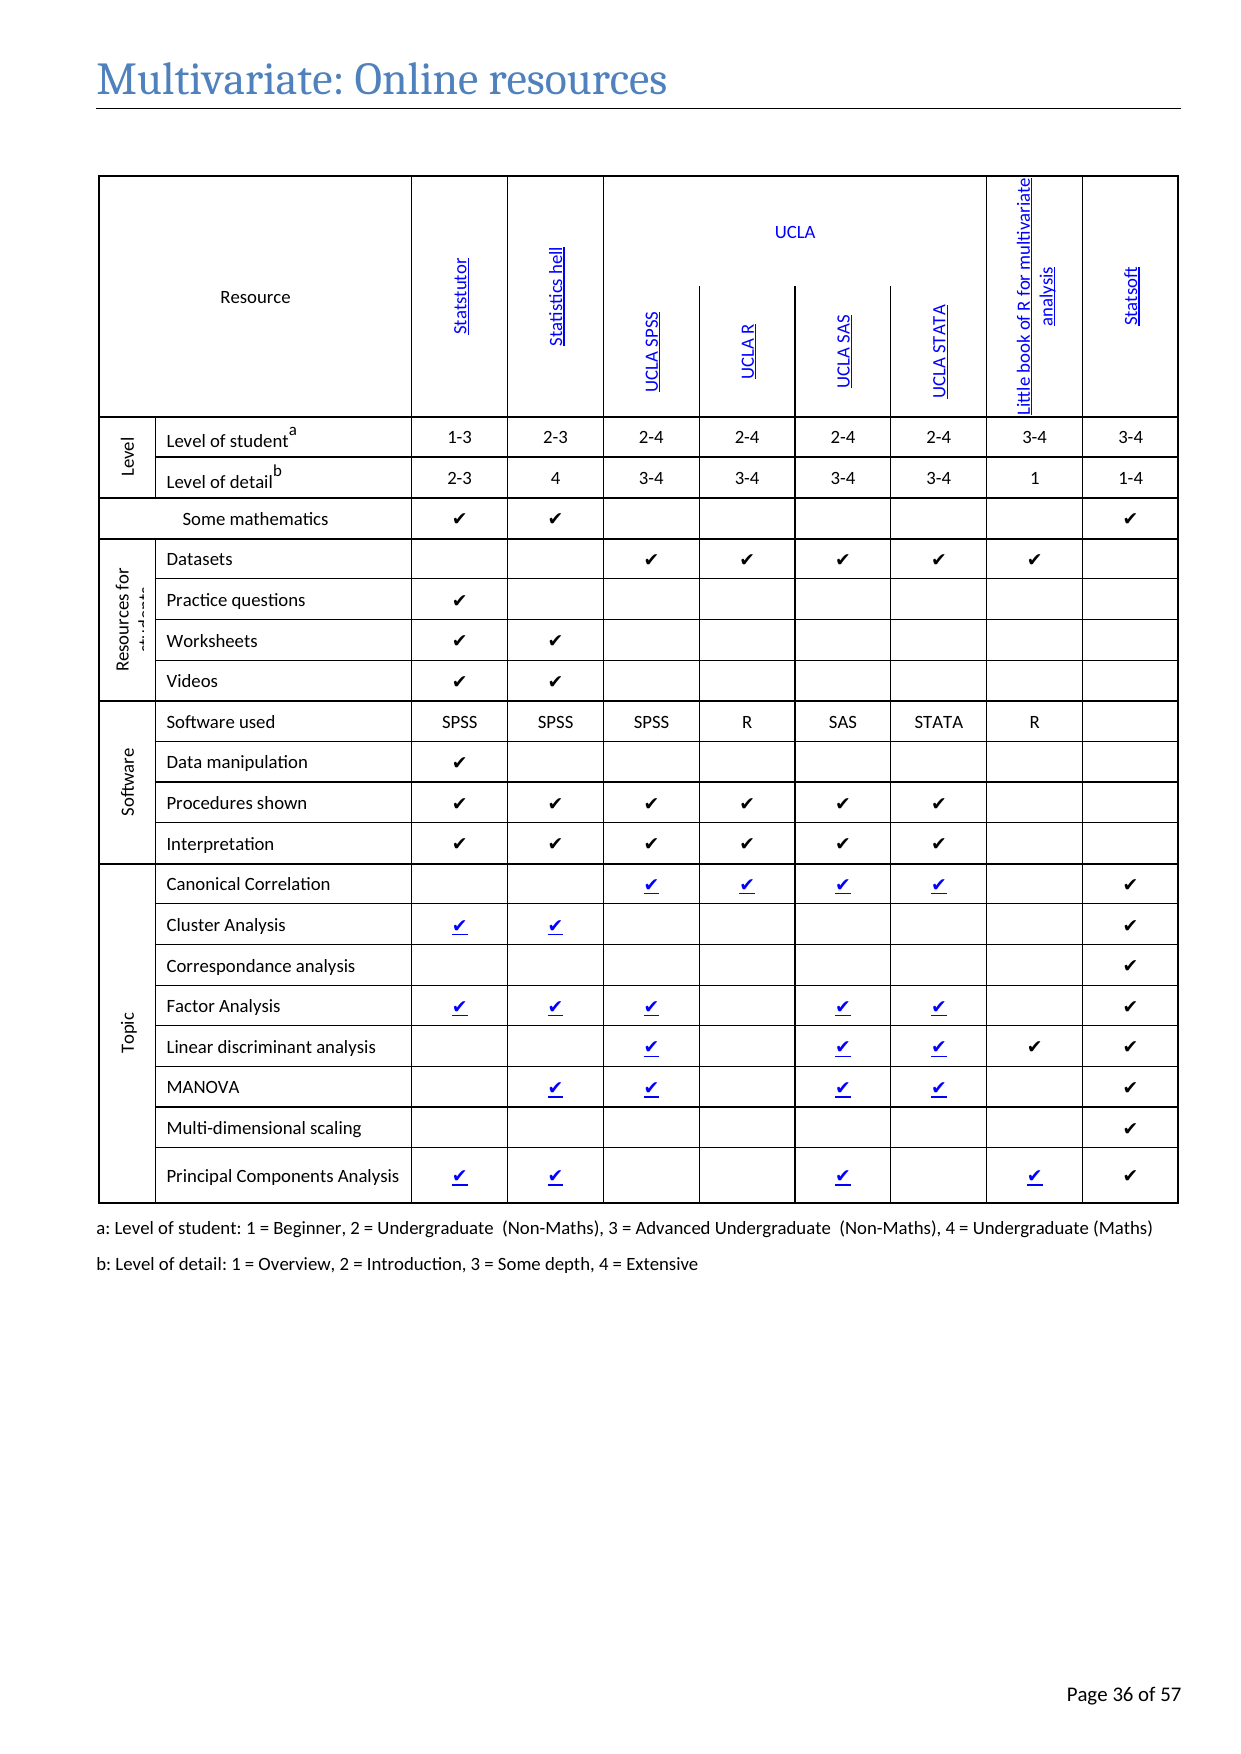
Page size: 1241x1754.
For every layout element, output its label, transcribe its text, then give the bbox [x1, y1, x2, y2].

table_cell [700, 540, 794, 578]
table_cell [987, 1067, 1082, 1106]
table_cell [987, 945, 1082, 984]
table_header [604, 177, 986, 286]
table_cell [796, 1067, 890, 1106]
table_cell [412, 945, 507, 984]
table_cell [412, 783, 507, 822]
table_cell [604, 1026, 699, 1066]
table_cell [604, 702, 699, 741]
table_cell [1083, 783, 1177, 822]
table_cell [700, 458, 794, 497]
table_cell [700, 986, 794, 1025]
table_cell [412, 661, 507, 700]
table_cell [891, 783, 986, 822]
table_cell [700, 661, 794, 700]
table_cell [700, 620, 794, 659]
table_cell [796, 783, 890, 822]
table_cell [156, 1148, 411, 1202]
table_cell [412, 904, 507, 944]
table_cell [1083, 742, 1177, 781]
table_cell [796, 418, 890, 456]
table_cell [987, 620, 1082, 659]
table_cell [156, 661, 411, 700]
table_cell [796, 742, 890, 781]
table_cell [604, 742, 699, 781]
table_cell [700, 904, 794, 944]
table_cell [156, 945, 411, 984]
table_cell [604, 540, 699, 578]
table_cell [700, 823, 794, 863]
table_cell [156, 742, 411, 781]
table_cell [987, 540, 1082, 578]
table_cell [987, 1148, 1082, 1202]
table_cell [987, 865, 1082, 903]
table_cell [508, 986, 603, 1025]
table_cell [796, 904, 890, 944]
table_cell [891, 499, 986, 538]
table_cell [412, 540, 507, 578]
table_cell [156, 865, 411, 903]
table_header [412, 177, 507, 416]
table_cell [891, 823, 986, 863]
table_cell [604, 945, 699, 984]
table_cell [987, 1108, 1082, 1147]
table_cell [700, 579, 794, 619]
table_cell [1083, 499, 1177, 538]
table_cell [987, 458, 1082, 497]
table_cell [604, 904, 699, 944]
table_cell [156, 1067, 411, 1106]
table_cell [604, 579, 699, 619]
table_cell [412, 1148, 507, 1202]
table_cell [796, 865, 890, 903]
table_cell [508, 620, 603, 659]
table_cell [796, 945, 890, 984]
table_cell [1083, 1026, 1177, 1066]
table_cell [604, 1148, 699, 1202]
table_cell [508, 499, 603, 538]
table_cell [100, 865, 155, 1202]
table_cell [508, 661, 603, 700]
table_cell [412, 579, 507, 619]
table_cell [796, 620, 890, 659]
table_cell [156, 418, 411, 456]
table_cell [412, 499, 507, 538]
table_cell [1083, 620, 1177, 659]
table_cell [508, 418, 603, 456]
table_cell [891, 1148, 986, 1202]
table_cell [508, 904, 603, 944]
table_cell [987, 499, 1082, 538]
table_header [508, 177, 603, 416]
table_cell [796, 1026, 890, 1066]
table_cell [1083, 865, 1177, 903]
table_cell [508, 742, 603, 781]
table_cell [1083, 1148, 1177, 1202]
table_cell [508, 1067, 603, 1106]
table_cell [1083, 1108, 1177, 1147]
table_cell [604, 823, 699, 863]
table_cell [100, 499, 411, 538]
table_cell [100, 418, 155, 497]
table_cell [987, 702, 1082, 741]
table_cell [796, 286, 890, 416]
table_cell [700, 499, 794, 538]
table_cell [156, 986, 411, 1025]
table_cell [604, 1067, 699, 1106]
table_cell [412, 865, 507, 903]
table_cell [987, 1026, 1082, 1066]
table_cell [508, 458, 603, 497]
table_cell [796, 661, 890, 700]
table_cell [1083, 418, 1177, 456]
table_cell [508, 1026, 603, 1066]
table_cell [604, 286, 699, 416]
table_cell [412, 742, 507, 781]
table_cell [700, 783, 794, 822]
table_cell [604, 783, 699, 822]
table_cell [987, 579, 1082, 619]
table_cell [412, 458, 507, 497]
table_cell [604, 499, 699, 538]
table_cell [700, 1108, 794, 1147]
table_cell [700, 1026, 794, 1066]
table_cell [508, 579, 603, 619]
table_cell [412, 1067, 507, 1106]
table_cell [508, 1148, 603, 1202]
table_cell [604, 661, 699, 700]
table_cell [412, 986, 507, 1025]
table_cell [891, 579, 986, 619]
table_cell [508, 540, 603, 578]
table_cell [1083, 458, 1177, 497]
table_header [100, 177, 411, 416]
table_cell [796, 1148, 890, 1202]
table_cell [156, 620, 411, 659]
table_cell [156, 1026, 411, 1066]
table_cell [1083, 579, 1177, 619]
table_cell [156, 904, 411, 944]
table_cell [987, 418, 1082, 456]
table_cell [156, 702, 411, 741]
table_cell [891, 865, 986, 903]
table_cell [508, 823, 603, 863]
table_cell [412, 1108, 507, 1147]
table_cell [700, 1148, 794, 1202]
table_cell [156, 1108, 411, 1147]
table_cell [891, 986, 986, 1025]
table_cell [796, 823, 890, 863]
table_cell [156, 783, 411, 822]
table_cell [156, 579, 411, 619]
text a: Level of student: 1 = Beginner, 2 = Undergraduate (Non-Maths), 3 = Advanced Undergraduate (Non-Maths), 4 = Undergraduate (Maths) [96, 1216, 1181, 1239]
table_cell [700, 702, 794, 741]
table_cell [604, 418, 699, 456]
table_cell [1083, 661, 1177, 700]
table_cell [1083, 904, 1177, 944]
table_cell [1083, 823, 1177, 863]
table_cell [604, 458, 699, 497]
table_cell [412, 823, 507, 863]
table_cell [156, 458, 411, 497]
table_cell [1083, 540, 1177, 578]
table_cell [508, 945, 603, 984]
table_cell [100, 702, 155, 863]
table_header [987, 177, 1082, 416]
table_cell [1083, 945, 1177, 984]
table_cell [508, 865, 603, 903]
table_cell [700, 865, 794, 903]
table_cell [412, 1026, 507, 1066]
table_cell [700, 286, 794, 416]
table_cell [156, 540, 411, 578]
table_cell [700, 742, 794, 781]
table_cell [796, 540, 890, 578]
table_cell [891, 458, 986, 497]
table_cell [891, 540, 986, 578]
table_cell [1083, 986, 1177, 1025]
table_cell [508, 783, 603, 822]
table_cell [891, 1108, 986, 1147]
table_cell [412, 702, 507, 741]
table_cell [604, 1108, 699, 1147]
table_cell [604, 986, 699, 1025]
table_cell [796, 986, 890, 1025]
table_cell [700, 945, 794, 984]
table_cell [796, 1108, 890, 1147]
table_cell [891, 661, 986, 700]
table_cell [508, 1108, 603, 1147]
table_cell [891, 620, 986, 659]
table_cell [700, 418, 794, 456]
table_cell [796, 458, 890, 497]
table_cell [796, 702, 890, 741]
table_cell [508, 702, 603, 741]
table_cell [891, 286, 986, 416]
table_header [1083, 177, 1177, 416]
subtitle Multivariate: Online resources [96, 53, 1181, 108]
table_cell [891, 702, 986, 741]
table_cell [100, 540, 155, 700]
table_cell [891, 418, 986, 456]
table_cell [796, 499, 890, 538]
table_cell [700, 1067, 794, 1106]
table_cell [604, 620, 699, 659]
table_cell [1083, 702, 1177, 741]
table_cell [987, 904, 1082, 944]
text b: Level of detail: 1 = Overview, 2 = Introduction, 3 = Some depth, 4 = Extensive [96, 1252, 1181, 1275]
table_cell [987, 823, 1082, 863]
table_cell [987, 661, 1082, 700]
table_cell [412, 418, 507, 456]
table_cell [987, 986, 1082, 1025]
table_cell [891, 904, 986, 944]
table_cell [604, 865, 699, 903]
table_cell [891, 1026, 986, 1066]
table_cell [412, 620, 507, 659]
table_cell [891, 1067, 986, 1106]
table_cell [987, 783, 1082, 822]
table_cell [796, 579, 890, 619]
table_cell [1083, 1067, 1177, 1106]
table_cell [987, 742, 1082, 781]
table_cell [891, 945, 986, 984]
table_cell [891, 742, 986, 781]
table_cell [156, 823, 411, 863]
